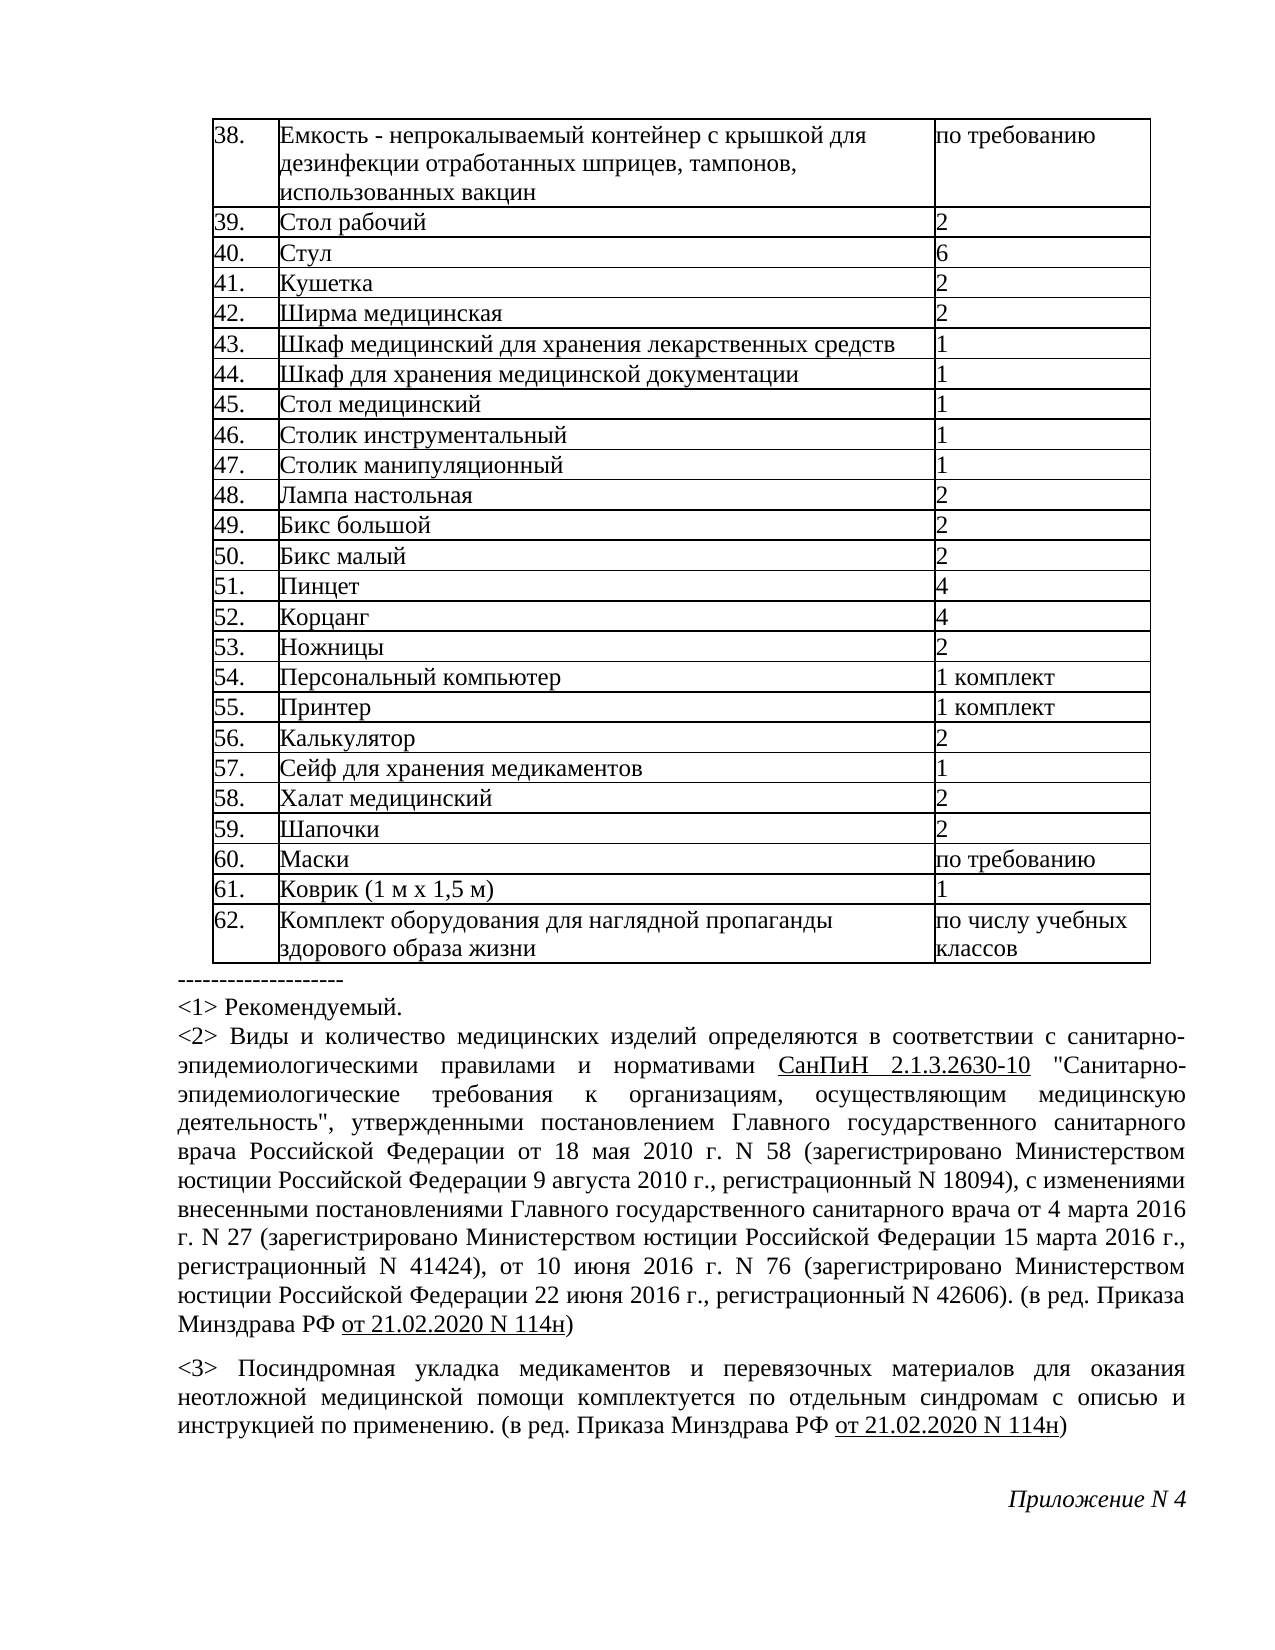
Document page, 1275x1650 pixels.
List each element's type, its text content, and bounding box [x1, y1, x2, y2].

table_cell по требованию [936, 844, 1150, 873]
table_cell Шапочки [280, 814, 934, 842]
table_cell 50. [214, 541, 278, 570]
table_cell Бикс малый [280, 541, 934, 570]
table_cell 1 комплект [936, 693, 1150, 721]
table_cell по числу учебных классов [936, 905, 1150, 962]
table_cell 62. [214, 905, 278, 962]
table_cell Ножницы [280, 632, 934, 661]
table_cell Корцанг [280, 602, 934, 630]
table_cell Шкаф для хранения медицинской документации [280, 359, 934, 388]
table_cell Пинцет [280, 571, 934, 600]
table_cell Принтер [280, 693, 934, 721]
table_cell Шкаф медицинский для хранения лекарственных средств [280, 329, 934, 357]
table_cell 38. [214, 120, 278, 206]
table_cell 49. [214, 511, 278, 539]
table_cell 2 [936, 541, 1150, 570]
table_cell 44. [214, 359, 278, 388]
table_cell 53. [214, 632, 278, 661]
table_cell 51. [214, 571, 278, 600]
table_cell 4 [936, 571, 1150, 600]
table_cell 61. [214, 875, 278, 903]
table_cell 2 [936, 723, 1150, 752]
table_cell 1 [936, 329, 1150, 357]
table_cell Емкость - непрокалываемый контейнер с крышкой для дезинфекции отработанных шприцев, тампонов, использованных вакцин [280, 120, 934, 206]
table_cell 55. [214, 693, 278, 721]
table_cell Персональный компьютер [280, 662, 934, 691]
table_cell Коврик (1 м x 1,5 м) [280, 875, 934, 903]
text -------------------- [177, 964, 1186, 992]
table_cell Халат медицинский [280, 783, 934, 812]
table_cell 40. [214, 238, 278, 267]
table_cell Кушетка [280, 268, 934, 297]
text Приложение N 4 [177, 1484, 1186, 1512]
table_cell 59. [214, 814, 278, 842]
table_cell 46. [214, 420, 278, 448]
table_cell 2 [936, 632, 1150, 661]
table_cell 58. [214, 783, 278, 812]
table_cell Бикс большой [280, 511, 934, 539]
table_cell Столик инструментальный [280, 420, 934, 448]
table_cell 48. [214, 480, 278, 509]
table_cell 1 [936, 420, 1150, 448]
table_cell Сейф для хранения медикаментов [280, 753, 934, 782]
table_cell 2 [936, 208, 1150, 236]
table_cell Ширма медицинская [280, 298, 934, 327]
table_cell Стул [280, 238, 934, 267]
table_cell по требованию [936, 120, 1150, 206]
table_cell 54. [214, 662, 278, 691]
table_cell 2 [936, 783, 1150, 812]
table_cell Комплект оборудования для наглядной пропаганды здорового образа жизни [280, 905, 934, 962]
table_cell 1 [936, 753, 1150, 782]
table_cell Калькулятор [280, 723, 934, 752]
table_cell Стол медицинский [280, 390, 934, 418]
table_cell 2 [936, 298, 1150, 327]
table_cell 2 [936, 511, 1150, 539]
table_cell 2 [936, 480, 1150, 509]
table_cell 57. [214, 753, 278, 782]
table_cell 45. [214, 390, 278, 418]
table_cell 43. [214, 329, 278, 357]
table_cell 1 [936, 359, 1150, 388]
table_cell 2 [936, 268, 1150, 297]
table_cell 56. [214, 723, 278, 752]
table_cell 6 [936, 238, 1150, 267]
table_cell 47. [214, 450, 278, 479]
table_cell 41. [214, 268, 278, 297]
table_cell 2 [936, 814, 1150, 842]
text <3> Посиндромная укладка медикаментов и перевязочных материалов для оказания неотложной медицинской помощи комплектуется по отдельным синдромам с описью и инструкцией по применению. (в ред. Приказа Минздрава РФ от 21.02.2020 N 114н) [177, 1353, 1186, 1439]
table_cell 1 комплект [936, 662, 1150, 691]
table_cell 1 [936, 450, 1150, 479]
table_cell Лампа настольная [280, 480, 934, 509]
table_cell 4 [936, 602, 1150, 630]
table_cell 1 [936, 390, 1150, 418]
table_cell Столик манипуляционный [280, 450, 934, 479]
text <2> Виды и количество медицинских изделий определяются в соответствии с санитарно-эпидемиологическими правилами и нормативами СанПиН 2.1.3.2630-10 "Санитарно-эпидемиологические требования к организациям, осуществляющим медицинскую деятельность", утвержденными постановлением Главного государственного санитарного врача Российской Федерации от 18 мая 2010 г. N 58 (зарегистрировано Министерством юстиции Российской Федерации 9 августа 2010 г., регистрационный N 18094), с изменениями внесенными постановлениями Главного государственного санитарного врача от 4 марта 2016 г. N 27 (зарегистрировано Министерством юстиции Российской Федерации 15 марта 2016 г., регистрационный N 41424), от 10 июня 2016 г. N 76 (зарегистрировано Министерством юстиции Российской Федерации 22 июня 2016 г., регистрационный N 42606). (в ред. Приказа Минздрава РФ от 21.02.2020 N 114н) [177, 1021, 1186, 1337]
table_cell Маски [280, 844, 934, 873]
table_cell Стол рабочий [280, 208, 934, 236]
table_cell 60. [214, 844, 278, 873]
text <1> Рекомендуемый. [177, 992, 1186, 1021]
table_cell 52. [214, 602, 278, 630]
table_cell 1 [936, 875, 1150, 903]
table_cell 39. [214, 208, 278, 236]
table_cell 42. [214, 298, 278, 327]
